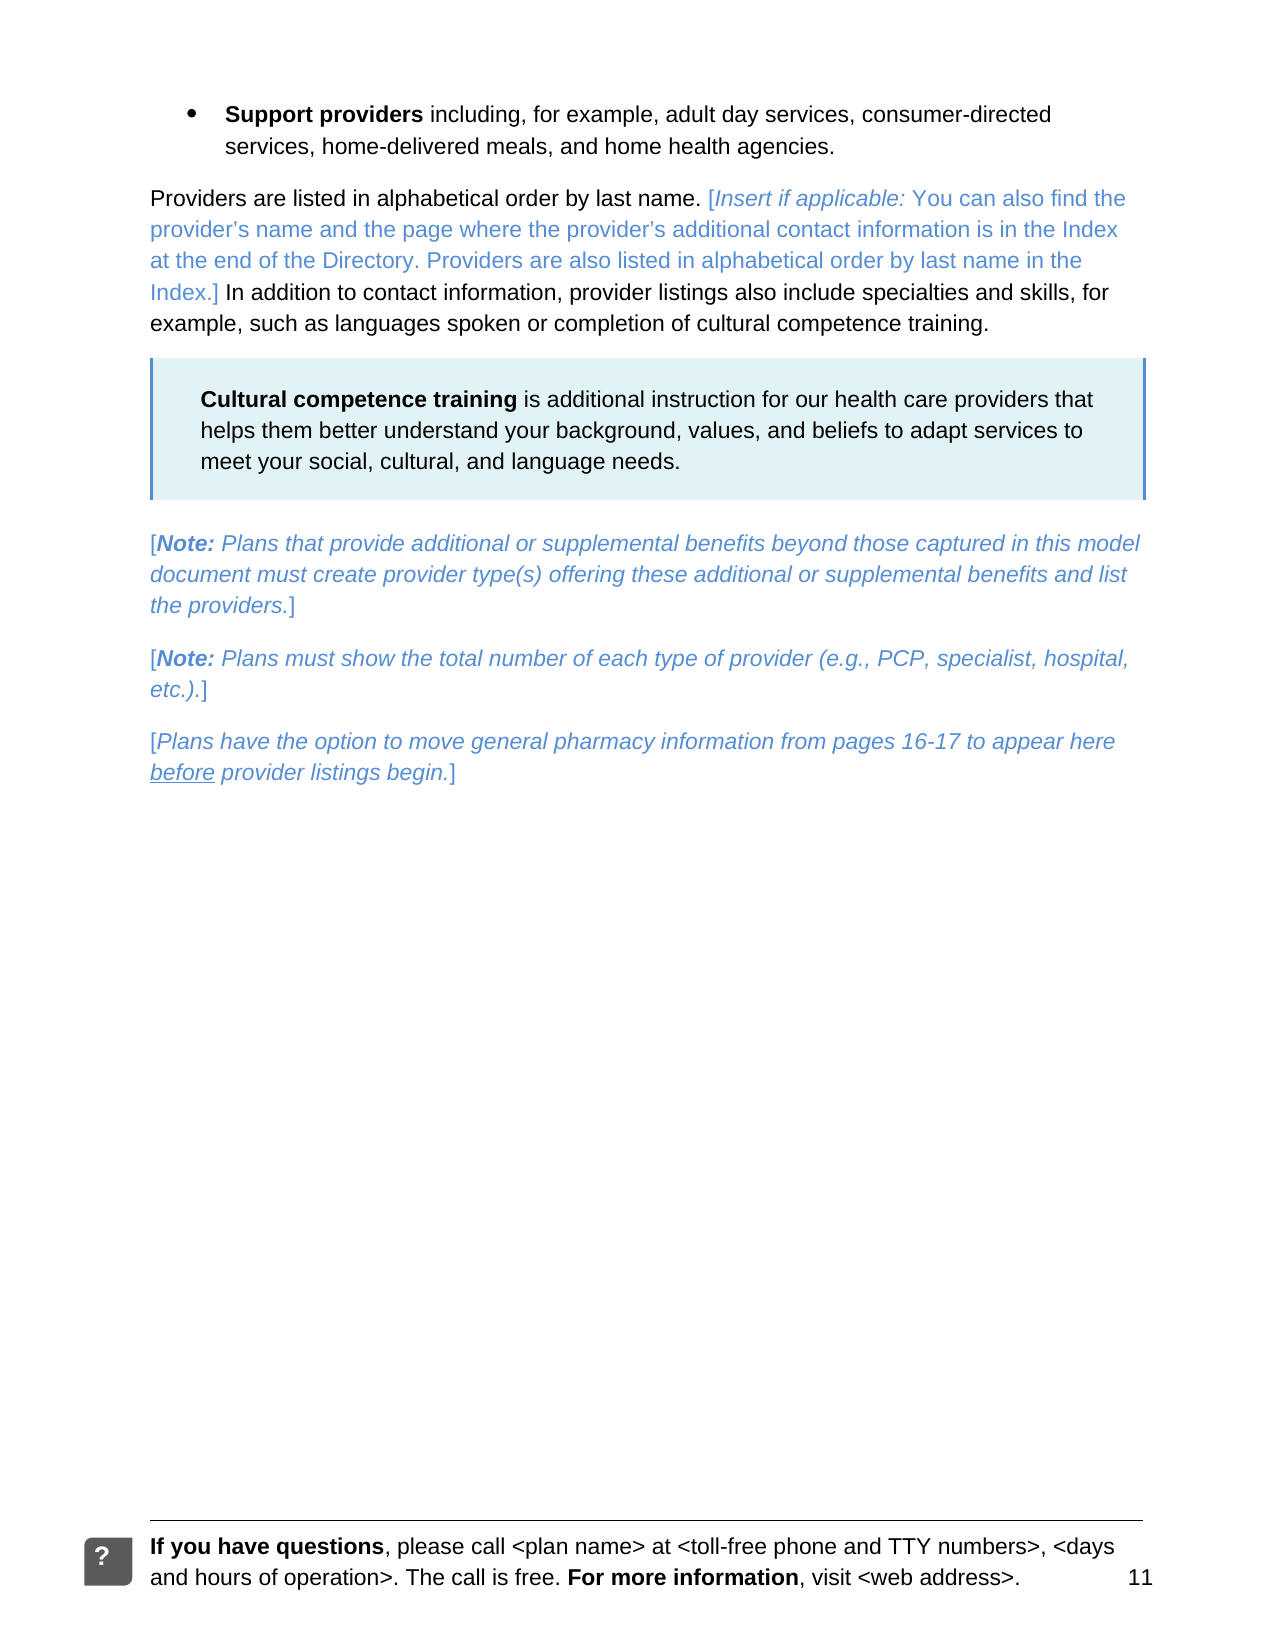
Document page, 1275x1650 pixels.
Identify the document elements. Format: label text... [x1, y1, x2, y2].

table_header Cultural competence training is additional instruction for our health care providers that helps them better understand your background, values, and beliefs to adapt services to meet your social, cultural, and language needs. [153, 361, 1143, 497]
text [Note: Plans that provide additional or supplemental benefits beyond those captured in this model document must create provider type(s) offering these additional or supplemental benefits and list the providers.] [150, 526, 1143, 620]
text [Note: Plans must show the total number of each type of provider (e.g., PCP, specialist, hospital, etc.).] [150, 641, 1143, 703]
text [Plans have the option to move general pharmacy information from pages 16-17 to appear here before provider listings begin.] [150, 724, 1143, 787]
list Support providers including, for example, adult day services, consumer-directed services, home-delivered meals, and home health agencies. [187, 98, 1068, 160]
text Providers are listed in alphabetical order by last name. [Insert if applicable: You can also find the provider’s name and the page where the provider’s additional contact information is in the Index at the end of the Directory. Providers are also listed in alphabetical order by last name in the Index.] In addition to contact information, provider listings also include specialties and skills, for example, such as languages spoken or completion of cultural competence training. [150, 181, 1143, 337]
